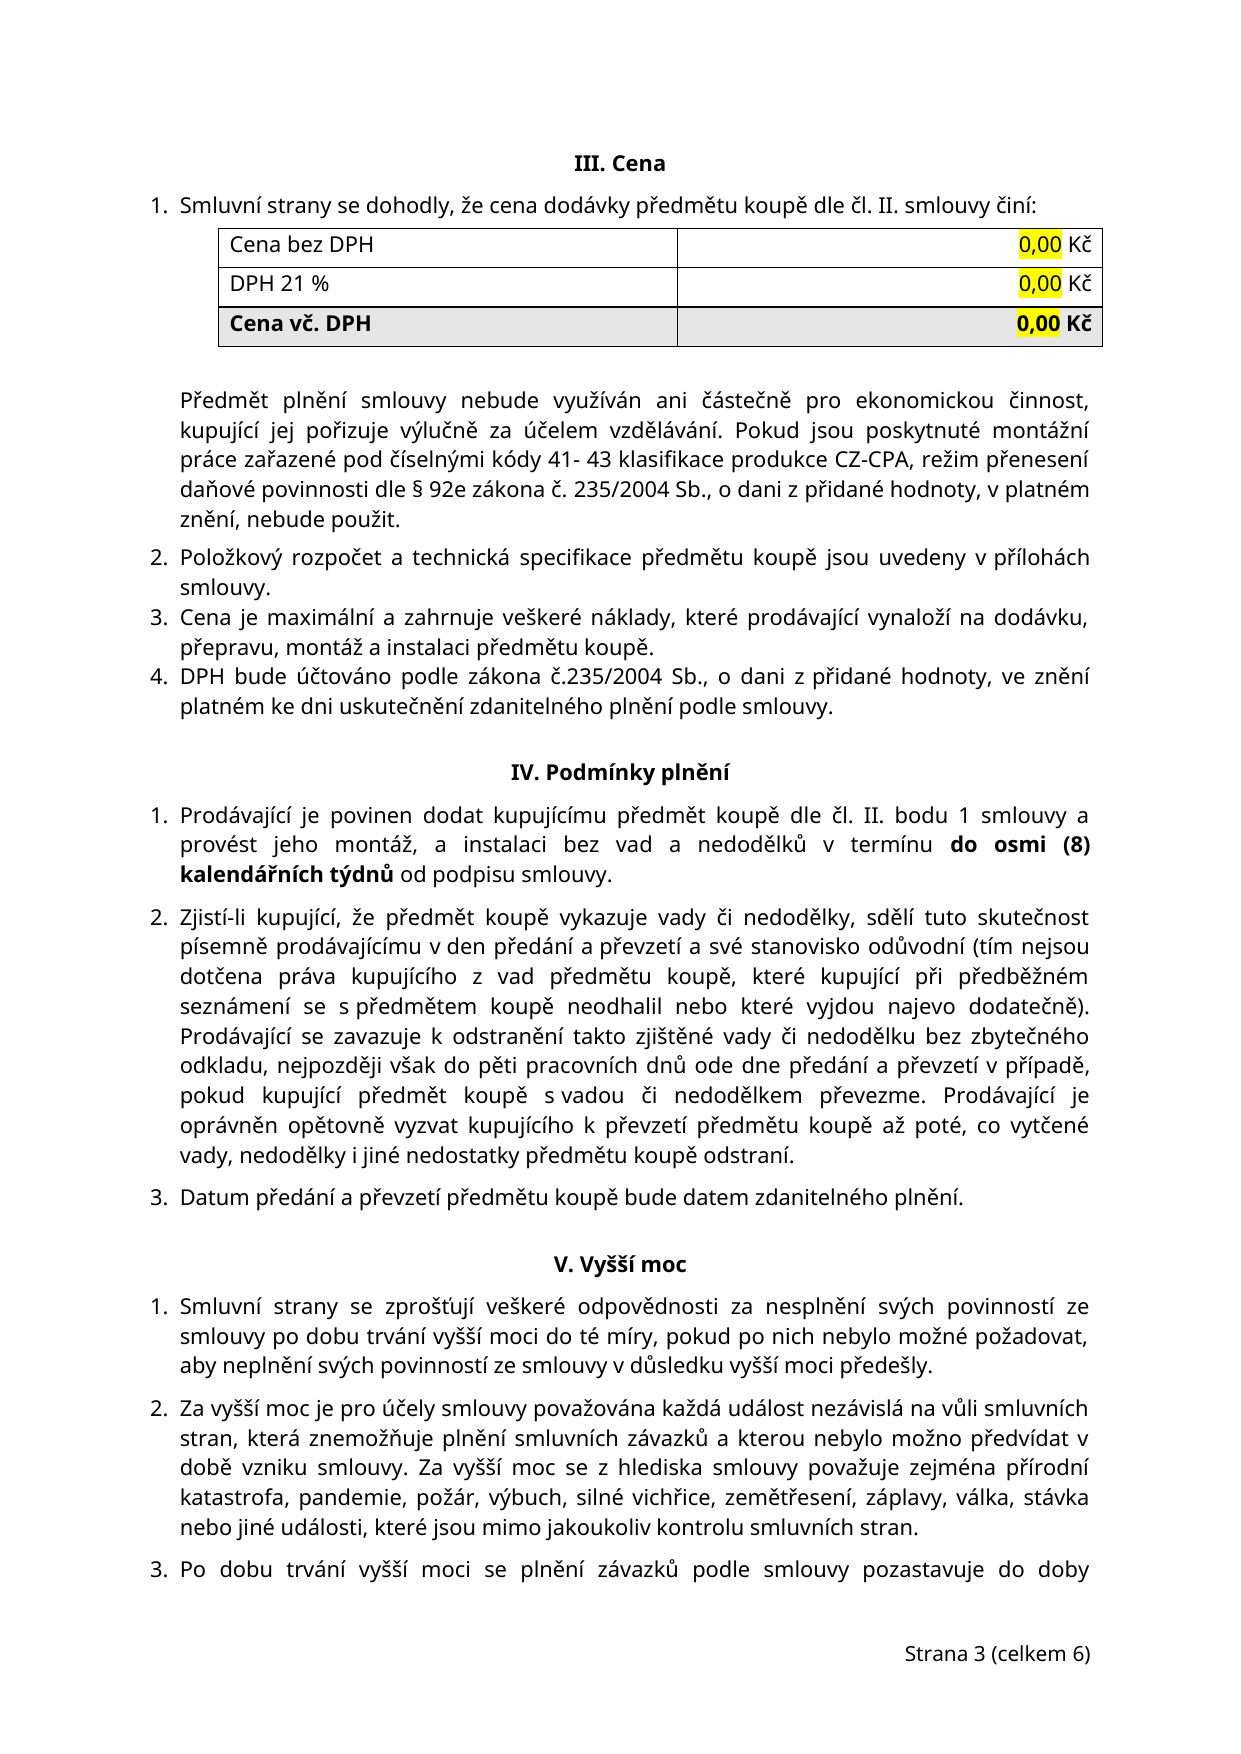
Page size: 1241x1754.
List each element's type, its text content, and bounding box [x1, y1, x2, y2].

list Datum předání a převzetí předmětu koupě bude datem zdanitelného plnění. [150, 1182, 1090, 1212]
subtitle III. Cena [150, 148, 1090, 177]
table_header 0,00 Kč [678, 229, 1102, 267]
subtitle Smluvní strany se dohodly, že cena dodávky předmětu koupě dle čl. II. smlouvy činí: [150, 190, 1090, 220]
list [150, 1554, 1090, 1584]
table_cell Cena vč. DPH [219, 308, 677, 346]
list Prodávající je povinen dodat kupujícímu předmět koupě dle čl. II. bodu 1 smlouvy a provést jeho montáž, a instalaci bez vad a nedodělků v termínu do osmi (8) kalendářních týdnů od podpisu smlouvy. [150, 800, 1090, 889]
list Cena je maximální a zahrnuje veškeré náklady, které prodávající vynaloží na dodávku, přepravu, montáž a instalaci předmětu koupě. [150, 602, 1090, 661]
table_cell 0,00 Kč [678, 308, 1102, 346]
list DPH bude účtováno podle zákona č.235/2004 Sb., o dani z přidané hodnoty, ve znění platném ke dni uskutečnění zdanitelného plnění podle smlouvy. [150, 661, 1090, 721]
table_cell 0,00 Kč [678, 268, 1102, 306]
list Smluvní strany se zprošťují veškeré odpovědnosti za nesplnění svých povinností ze smlouvy po dobu trvání vyšší moci do té míry, pokud po nich nebylo možné požadovat, aby neplnění svých povinností ze smlouvy v důsledku vyšší moci předešly. [150, 1291, 1090, 1380]
subtitle V. Vyšší moc [150, 1248, 1090, 1278]
table_header Cena bez DPH [219, 229, 677, 267]
list Za vyšší moc je pro účely smlouvy považována každá událost nezávislá na vůli smluvních stran, která znemožňuje plnění smluvních závazků a kterou nebylo možno předvídat v době vzniku smlouvy. Za vyšší moc se z hlediska smlouvy považuje zejména přírodní katastrofa, pandemie, požár, výbuch, silné vichřice, zemětřesení, záplavy, válka, stávka nebo jiné události, které jsou mimo jakoukoliv kontrolu smluvních stran. [150, 1393, 1090, 1542]
subtitle IV. Podmínky plnění [150, 757, 1090, 787]
list Položkový rozpočet a technická specifikace předmětu koupě jsou uvedeny v přílohách smlouvy. [150, 542, 1090, 602]
list Zjistí-li kupující, že předmět koupě vykazuje vady či nedodělky, sdělí tuto skutečnost písemně prodávajícímu v den předání a převzetí a své stanovisko odůvodní (tím nejsou dotčena práva kupujícího z vad předmětu koupě, které kupující při předběžném seznámení se s předmětem koupě neodhalil nebo které vyjdou najevo dodatečně). Prodávající se zavazuje k odstranění takto zjištěné vady či nedodělku bez zbytečného odkladu, nejpozději však do pěti pracovních dnů ode dne předání a převzetí v případě, pokud kupující předmět koupě s vadou či nedodělkem převezme. Prodávající je oprávněn opětovně vyzvat kupujícího k převzetí předmětu koupě až poté, co vytčené vady, nedodělky i jiné nedostatky předmětu koupě odstraní. [150, 902, 1090, 1170]
text Předmět plnění smlouvy nebude využíván ani částečně pro ekonomickou činnost, kupující jej pořizuje výlučně za účelem vzdělávání. Pokud jsou poskytnuté montážní práce zařazené pod číselnými kódy 41- 43 klasifikace produkce CZ-CPA, režim přenesení daňové povinnosti dle § 92e zákona č. 235/2004 Sb., o dani z přidané hodnoty, v platném znění, nebude použit. [179, 385, 1090, 534]
table_cell DPH 21 % [219, 268, 677, 306]
